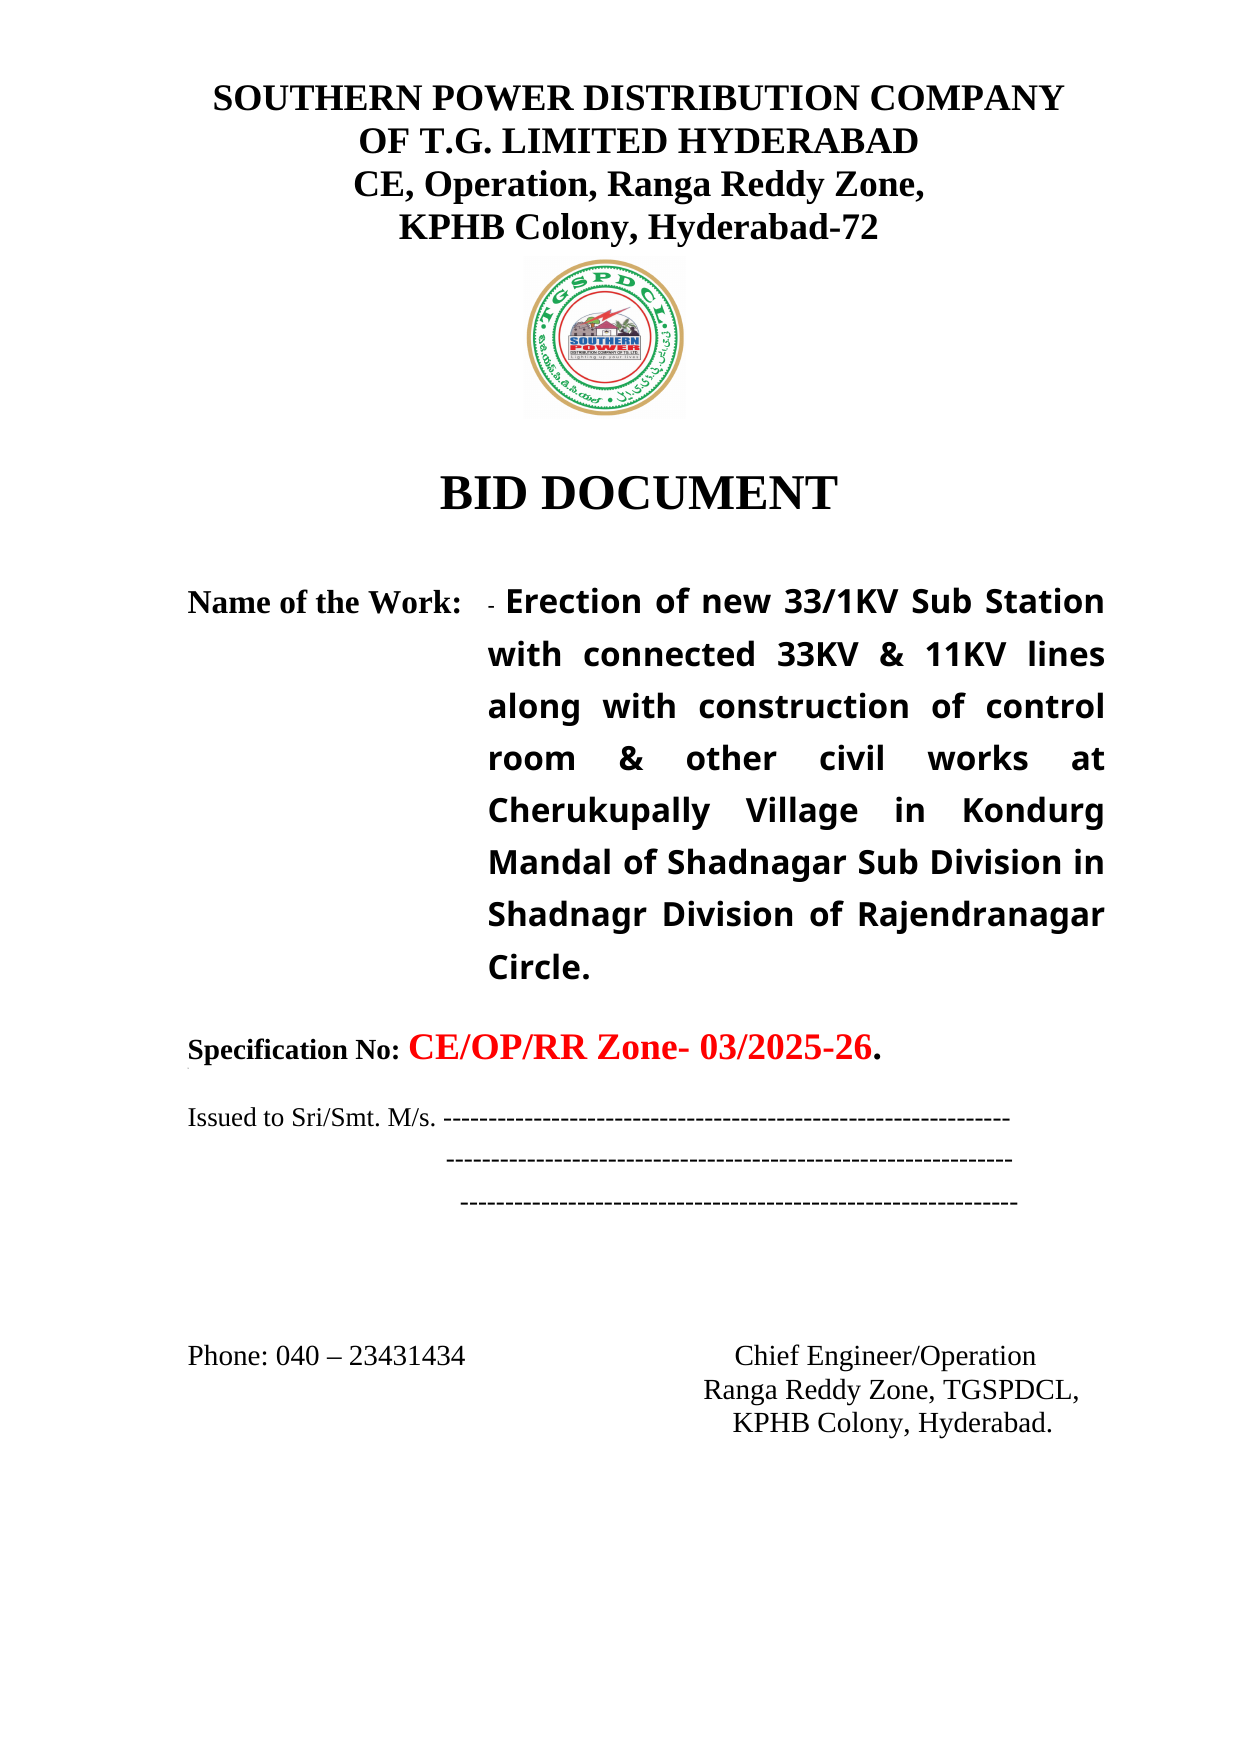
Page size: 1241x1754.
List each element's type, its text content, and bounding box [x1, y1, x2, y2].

text Name of the Work: - Erection of new 33/1KV Sub Station with connected 33KV & 11KV lines along with construction of control room & other civil works at Cherukupally Village in Kondurg Mandal of Shadnagar Sub Division in Shadnagr Division of Rajendranagar Circle. [187, 578, 1106, 989]
subtitle CE, Operation, Ranga Reddy Zone, [187, 161, 1090, 204]
text Issued to Sri/Smt. M/s. --------------------------------------------------------------- [187, 1101, 1090, 1132]
text Ranga Reddy Zone, TGSPDCL, KPHB Colony, Hyderabad. [187, 1372, 1090, 1439]
text -------------------------------------------------------------- [187, 1185, 1090, 1216]
text Phone: 040 – 23431434 Chief Engineer/Operation [187, 1338, 1090, 1372]
text Specification No: CE/OP/RR Zone- 03/2025-26. [187, 1024, 1090, 1067]
subtitle KPHB Colony, Hyderabad-72 [187, 204, 1090, 247]
subtitle SOUTHERN POWER DISTRIBUTION COMPANY OF T.G. LIMITED HYDERABAD [187, 75, 1090, 161]
text --------------------------------------------------------------- [187, 1142, 1090, 1173]
subtitle BID DOCUMENT [187, 463, 1090, 521]
